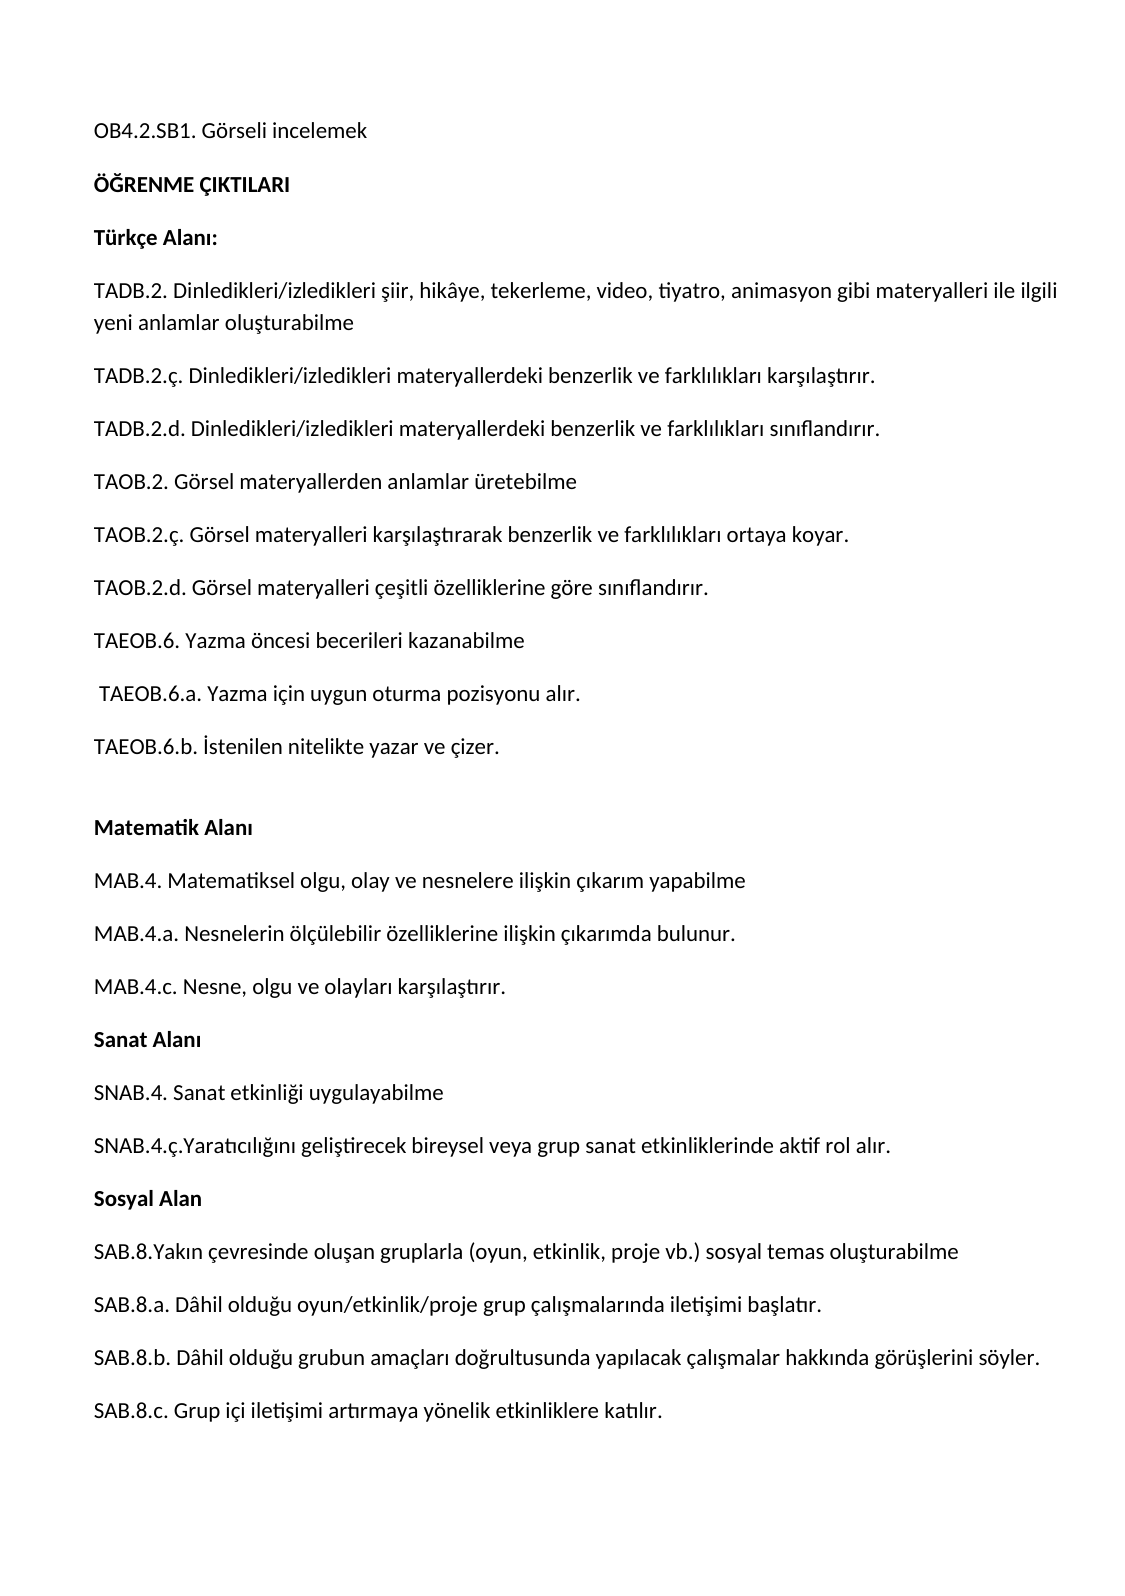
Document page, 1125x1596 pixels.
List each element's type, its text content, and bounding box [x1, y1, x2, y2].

text Matematik Alanı [94, 813, 1062, 841]
text SAB.8.Yakın çevresinde oluşan gruplarla (oyun, etkinlik, proje vb.) sosyal temas oluşturabilme [94, 1237, 1062, 1265]
text TAOB.2. Görsel materyallerden anlamlar üretebilme [94, 467, 1062, 495]
text SNAB.4.ç.Yaratıcılığını geliştirecek bireysel veya grup sanat etkinliklerinde aktif rol alır. [94, 1131, 1062, 1159]
text TAEOB.6.a. Yazma için uygun oturma pozisyonu alır. [94, 679, 1062, 707]
text SAB.8.a. Dâhil olduğu oyun/etkinlik/proje grup çalışmalarında iletişimi başlatır. [94, 1290, 1062, 1318]
text ÖĞRENME ÇIKTILARI [94, 170, 1062, 198]
text TADB.2. Dinledikleri/izledikleri şiir, hikâye, tekerleme, video, tiyatro, animasyon gibi materyalleri ile ilgili yeni anlamlar oluşturabilme [94, 276, 1062, 336]
text SAB.8.c. Grup içi iletişimi artırmaya yönelik etkinliklere katılır. [94, 1396, 1062, 1424]
text TAOB.2.d. Görsel materyalleri çeşitli özelliklerine göre sınıflandırır. [94, 573, 1062, 601]
text MAB.4.a. Nesnelerin ölçülebilir özelliklerine ilişkin çıkarımda bulunur. [94, 919, 1062, 947]
text SNAB.4. Sanat etkinliği uygulayabilme [94, 1078, 1062, 1106]
text MAB.4. Matematiksel olgu, olay ve nesnelere ilişkin çıkarım yapabilme [94, 866, 1062, 894]
text Sanat Alanı [94, 1025, 1062, 1053]
text TADB.2.ç. Dinledikleri/izledikleri materyallerdeki benzerlik ve farklılıkları karşılaştırır. [94, 361, 1062, 389]
text TAEOB.6.b. İstenilen nitelikte yazar ve çizer. [94, 732, 1062, 760]
text Sosyal Alan [94, 1184, 1062, 1212]
text SAB.8.b. Dâhil olduğu grubun amaçları doğrultusunda yapılacak çalışmalar hakkında görüşlerini söyler. [94, 1343, 1062, 1371]
text MAB.4.c. Nesne, olgu ve olayları karşılaştırır. [94, 972, 1062, 1000]
text OB4.2.SB1. Görseli incelemek [94, 117, 1062, 145]
text TADB.2.d. Dinledikleri/izledikleri materyallerdeki benzerlik ve farklılıkları sınıflandırır. [94, 414, 1062, 442]
text TAEOB.6. Yazma öncesi becerileri kazanabilme [94, 626, 1062, 654]
text TAOB.2.ç. Görsel materyalleri karşılaştırarak benzerlik ve farklılıkları ortaya koyar. [94, 520, 1062, 548]
text Türkçe Alanı: [94, 223, 1062, 251]
